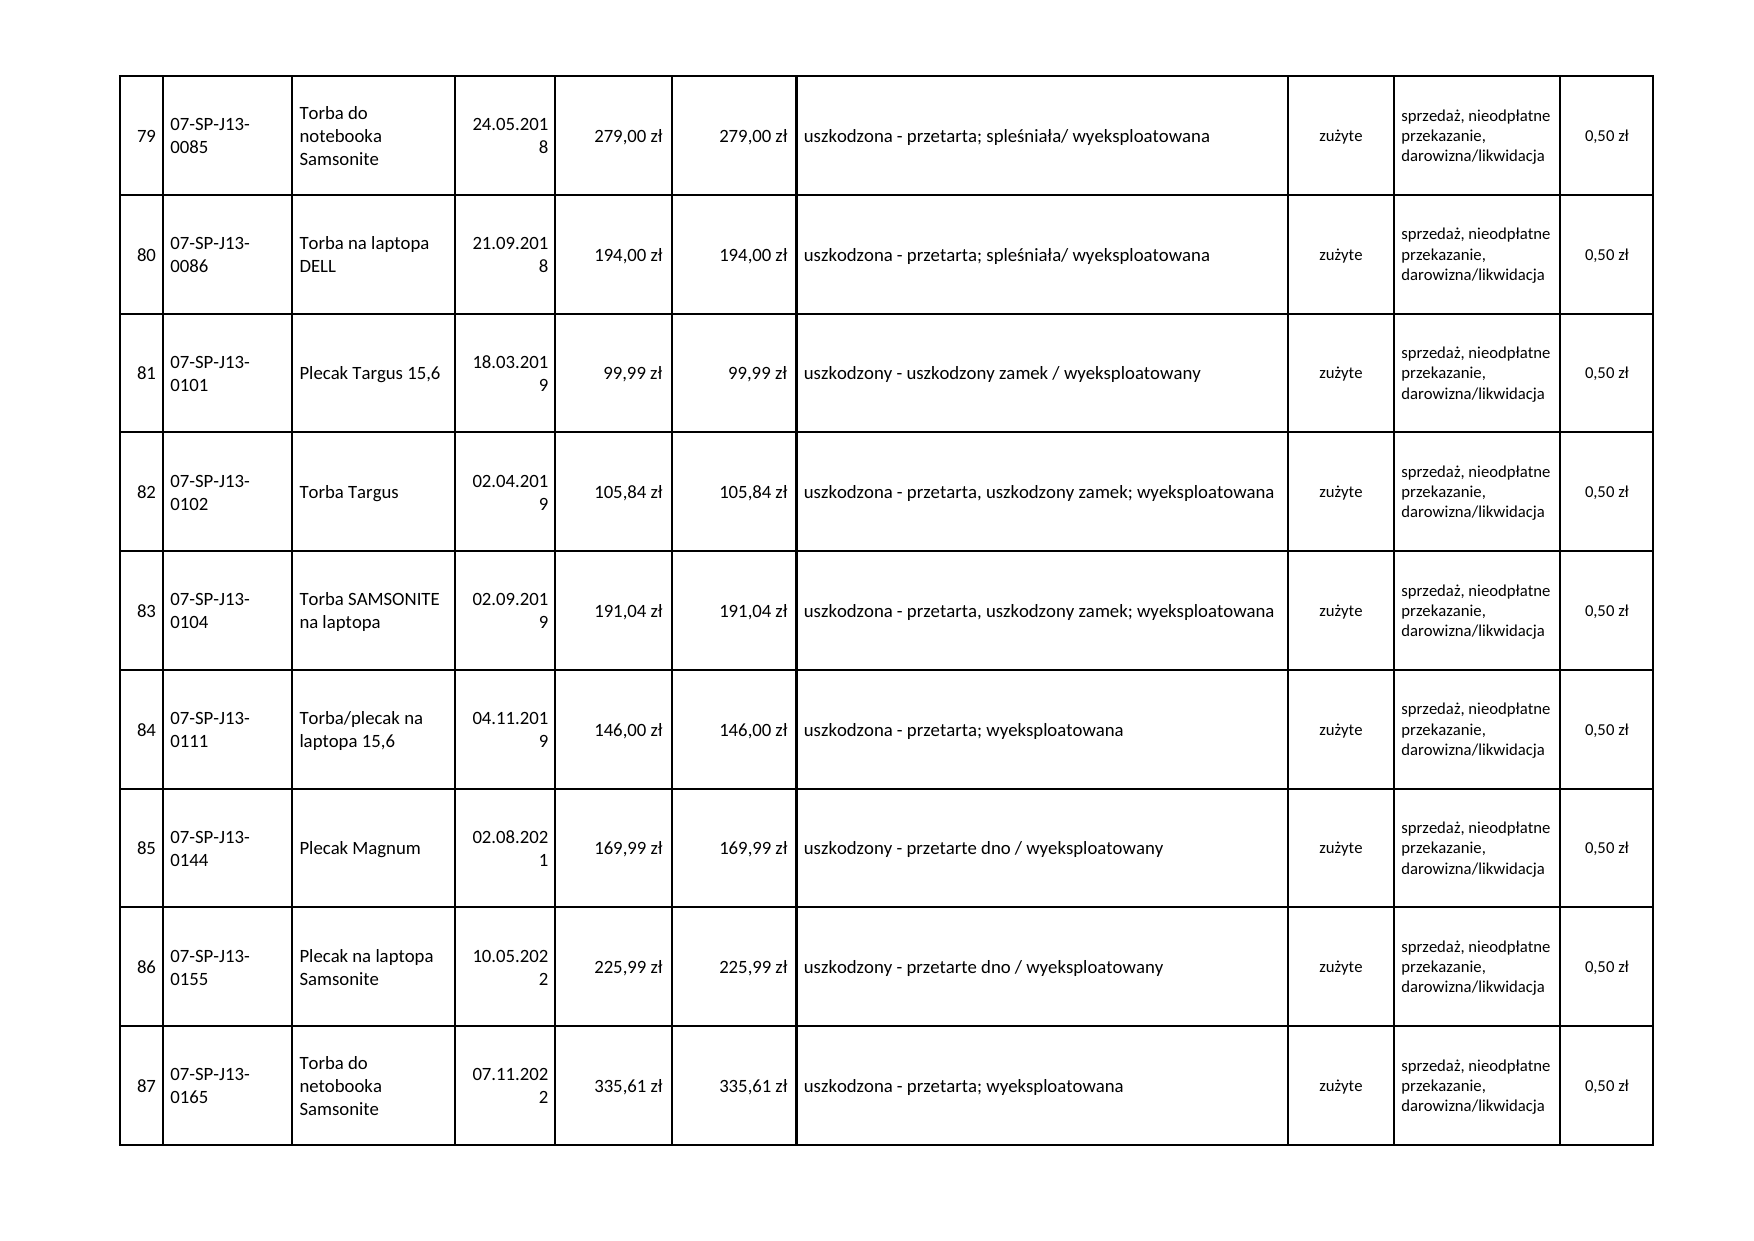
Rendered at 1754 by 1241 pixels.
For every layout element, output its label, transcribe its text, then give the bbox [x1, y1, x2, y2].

table_cell uszkodzona - przetarta, uszkodzony zamek; wyeksploatowana [798, 433, 1287, 550]
table_cell 194,00 zł [673, 196, 795, 312]
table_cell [1395, 77, 1559, 194]
table_cell 21.09.2018 [456, 196, 554, 312]
table_cell uszkodzony - przetarte dno / wyeksploatowany [798, 790, 1287, 906]
table_cell 07-SP-J13-0144 [164, 790, 291, 906]
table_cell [1395, 1027, 1559, 1144]
table_cell 0,50 zł [1561, 196, 1652, 312]
table_cell sprzedaż, nieodpłatne przekazanie, darowizna/likwidacja [1395, 433, 1559, 550]
table_cell 335,61 zł [673, 1027, 795, 1144]
table_cell 335,61 zł [556, 1027, 671, 1144]
table_cell 169,99 zł [556, 790, 671, 906]
table_cell zużyte [1289, 1027, 1393, 1144]
table_cell uszkodzona - przetarta; wyeksploatowana [798, 1027, 1287, 1144]
table_cell uszkodzony - przetarte dno / wyeksploatowany [798, 908, 1287, 1025]
table_cell 24.05.2018 [456, 77, 554, 194]
table_cell 02.04.2019 [456, 433, 554, 550]
table_cell 0,50 zł [1561, 1027, 1652, 1144]
table_cell 07-SP-J13-0102 [164, 433, 291, 550]
table_cell 105,84 zł [673, 433, 795, 550]
table_cell Plecak na laptopa Samsonite [293, 908, 454, 1025]
table_cell sprzedaż, nieodpłatne przekazanie, darowizna/likwidacja [1395, 552, 1559, 669]
table_cell 0,50 zł [1561, 790, 1652, 906]
table_cell Torba SAMSONITE na laptopa [293, 552, 454, 669]
table_cell 04.11.2019 [456, 671, 554, 787]
table_cell 0,50 zł [1561, 552, 1652, 669]
table_cell 0,50 zł [1561, 315, 1652, 431]
table_cell 191,04 zł [673, 552, 795, 669]
table_cell 07-SP-J13-0085 [164, 77, 291, 194]
table_cell zużyte [1289, 433, 1393, 550]
table_cell 07-SP-J13-0155 [164, 908, 291, 1025]
table_cell zużyte [1289, 315, 1393, 431]
table_cell sprzedaż, nieodpłatne przekazanie, darowizna/likwidacja [1395, 196, 1559, 312]
table_cell 80 [121, 196, 162, 312]
table_cell 86 [121, 908, 162, 1025]
table_cell 07-SP-J13-0111 [164, 671, 291, 787]
table_cell 0,50 zł [1561, 671, 1652, 787]
table_cell 99,99 zł [556, 315, 671, 431]
table_cell uszkodzona - przetarta; wyeksploatowana [798, 671, 1287, 787]
table_cell sprzedaż, nieodpłatne przekazanie, darowizna/likwidacja [1395, 315, 1559, 431]
table_cell 02.09.2019 [456, 552, 554, 669]
table_cell Plecak Targus 15,6 [293, 315, 454, 431]
table_cell Torba do netobooka Samsonite [293, 1027, 454, 1144]
table_cell 191,04 zł [556, 552, 671, 669]
table_cell 07-SP-J13-0086 [164, 196, 291, 312]
table_cell 82 [121, 433, 162, 550]
table_cell 279,00 zł [556, 77, 671, 194]
table_cell zużyte [1289, 790, 1393, 906]
table_cell sprzedaż, nieodpłatne przekazanie, darowizna/likwidacja [1395, 790, 1559, 906]
table_cell zużyte [1289, 671, 1393, 787]
table_cell 99,99 zł [673, 315, 795, 431]
table_cell 0,50 zł [1561, 908, 1652, 1025]
table_cell 79 [121, 77, 162, 194]
table_cell uszkodzona - przetarta, uszkodzony zamek; wyeksploatowana [798, 552, 1287, 669]
table_cell 07-SP-J13-0104 [164, 552, 291, 669]
table_cell 105,84 zł [556, 433, 671, 550]
table_cell 146,00 zł [673, 671, 795, 787]
table_cell 83 [121, 552, 162, 669]
table_cell Torba/plecak na laptopa 15,6 [293, 671, 454, 787]
table_cell 07-SP-J13-0165 [164, 1027, 291, 1144]
table_cell uszkodzony - uszkodzony zamek / wyeksploatowany [798, 315, 1287, 431]
table_cell 10.05.2022 [456, 908, 554, 1025]
table_cell zużyte [1289, 908, 1393, 1025]
table_cell 02.08.2021 [456, 790, 554, 906]
table_cell Torba na laptopa DELL [293, 196, 454, 312]
table_cell 0,50 zł [1561, 433, 1652, 550]
table_cell 225,99 zł [556, 908, 671, 1025]
table_cell 85 [121, 790, 162, 906]
table_cell sprzedaż, nieodpłatne przekazanie, darowizna/likwidacja [1395, 671, 1559, 787]
table_cell 146,00 zł [556, 671, 671, 787]
table_cell sprzedaż, nieodpłatne przekazanie, darowizna/likwidacja [1395, 908, 1559, 1025]
table_cell 279,00 zł [673, 77, 795, 194]
table_cell Plecak Magnum [293, 790, 454, 906]
table_cell 0,50 zł [1561, 77, 1652, 194]
table_cell 194,00 zł [556, 196, 671, 312]
table_cell 18.03.2019 [456, 315, 554, 431]
table_cell 169,99 zł [673, 790, 795, 906]
table_cell Torba do notebooka Samsonite [293, 77, 454, 194]
table_cell zużyte [1289, 552, 1393, 669]
table_cell 07-SP-J13-0101 [164, 315, 291, 431]
table_cell zużyte [1289, 196, 1393, 312]
table_cell 84 [121, 671, 162, 787]
table_cell Torba Targus [293, 433, 454, 550]
table_cell 81 [121, 315, 162, 431]
table_cell 07.11.2022 [456, 1027, 554, 1144]
table_cell zużyte [1289, 77, 1393, 194]
table_cell uszkodzona - przetarta; spleśniała/ wyeksploatowana [798, 196, 1287, 312]
table_cell 225,99 zł [673, 908, 795, 1025]
table_cell 87 [121, 1027, 162, 1144]
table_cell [798, 77, 1287, 194]
